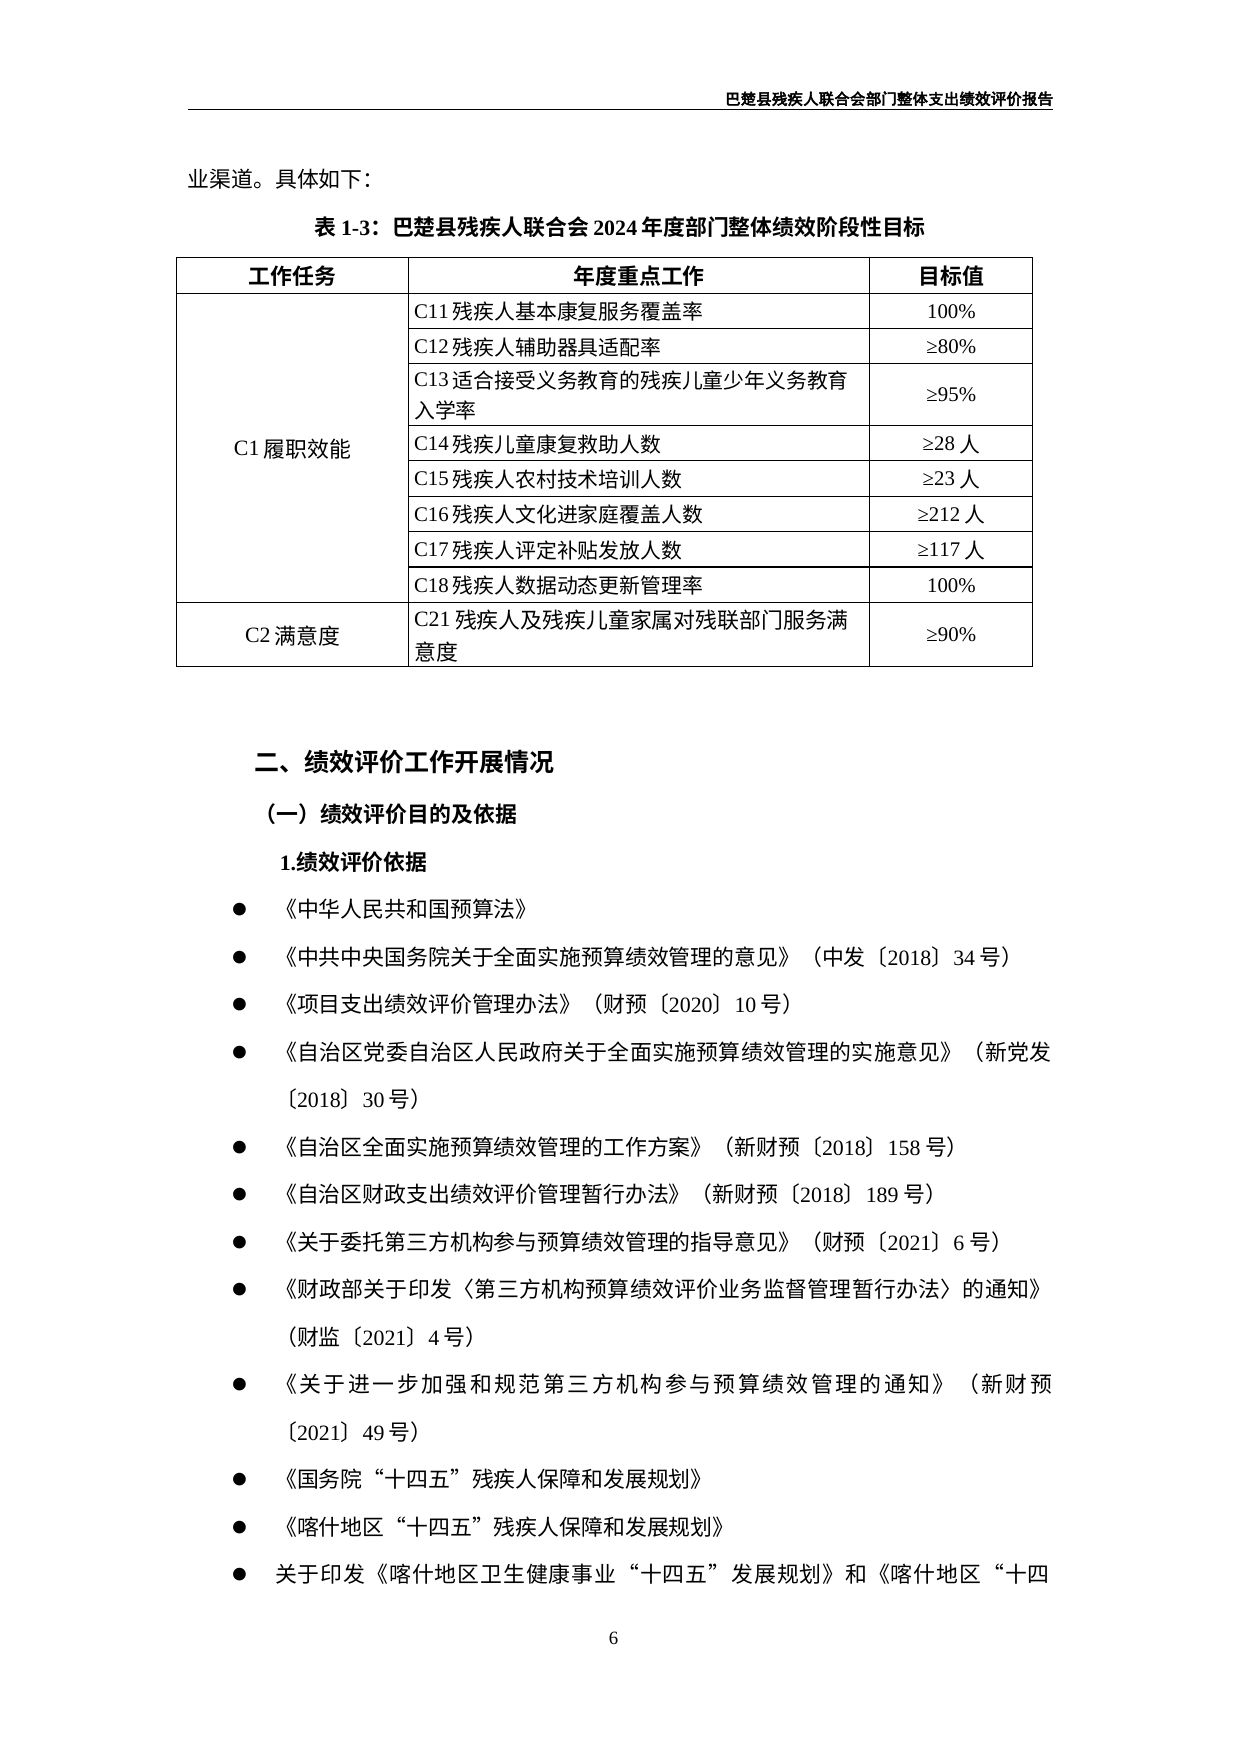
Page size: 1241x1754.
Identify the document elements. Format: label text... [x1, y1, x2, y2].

table_cell C16残疾人文化进家庭覆盖人数 [409, 497, 869, 531]
table_cell 100% [870, 568, 1032, 602]
table_header 年度重点工作 [409, 258, 869, 292]
table_cell C14残疾儿童康复救助人数 [409, 426, 869, 460]
text 表1-3：巴楚县残疾人联合会2024年度部门整体绩效阶段性目标 [187, 209, 1053, 241]
table_cell C17残疾人评定补贴发放人数 [409, 532, 869, 566]
list 《国务院“十四五”残疾人保障和发展规划》 [231, 1462, 1053, 1494]
list 《中共中央国务院关于全面实施预算绩效管理的意见》（中发〔2018〕34号） [231, 940, 1053, 971]
table_cell ≥90% [870, 603, 1032, 666]
table_cell C15残疾人农村技术培训人数 [409, 461, 869, 496]
list 《喀什地区“十四五”残疾人保障和发展规划》 [231, 1510, 1053, 1541]
list 《关于委托第三方机构参与预算绩效管理的指导意见》（财预〔2021〕6 号） [231, 1225, 1053, 1256]
table_header 工作任务 [177, 258, 408, 292]
table_cell C13适合接受义务教育的残疾儿童少年义务教育入学率 [409, 364, 869, 425]
list 《财政部关于印发〈第三方机构预算绩效评价业务监督管理暂行办法〉的通知》（财监〔2021〕4号） [231, 1272, 1053, 1351]
table_cell ≥80% [870, 329, 1032, 363]
subtitle 二、绩效评价工作开展情况 [187, 743, 1053, 779]
table_cell ≥212人 [870, 497, 1032, 531]
table_cell ≥95% [870, 364, 1032, 425]
list 《自治区全面实施预算绩效管理的工作方案》（新财预〔2018〕158号） [231, 1130, 1053, 1161]
list 《项目支出绩效评价管理办法》（财预〔2020〕10号） [231, 987, 1053, 1019]
list 《中华人民共和国预算法》 [231, 892, 1053, 924]
subtitle （一）绩效评价目的及依据 [187, 797, 1053, 829]
table_header 目标值 [870, 258, 1032, 292]
table_cell C1履职效能 [177, 294, 408, 602]
table_cell C11残疾人基本康复服务覆盖率 [409, 294, 869, 328]
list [231, 1557, 1053, 1589]
list 《关于进一步加强和规范第三方机构参与预算绩效管理的通知》（新财预〔2021〕49号） [231, 1367, 1053, 1446]
table_cell ≥28人 [870, 426, 1032, 460]
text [187, 162, 1053, 194]
list 《自治区财政支出绩效评价管理暂行办法》（新财预〔2018〕189号） [231, 1177, 1053, 1209]
subtitle 1.绩效评价依据 [187, 845, 1053, 876]
table_cell 100% [870, 294, 1032, 328]
list 《自治区党委自治区人民政府关于全面实施预算绩效管理的实施意见》（新党发〔2018〕30号） [231, 1035, 1053, 1114]
table_cell ≥23人 [870, 461, 1032, 496]
table_cell C2满意度 [177, 603, 408, 666]
table_cell C12残疾人辅助器具适配率 [409, 329, 869, 363]
table_cell C18残疾人数据动态更新管理率 [409, 568, 869, 602]
table_cell ≥117人 [870, 532, 1032, 566]
table_cell C21残疾人及残疾儿童家属对残联部门服务满意度 [409, 603, 869, 666]
